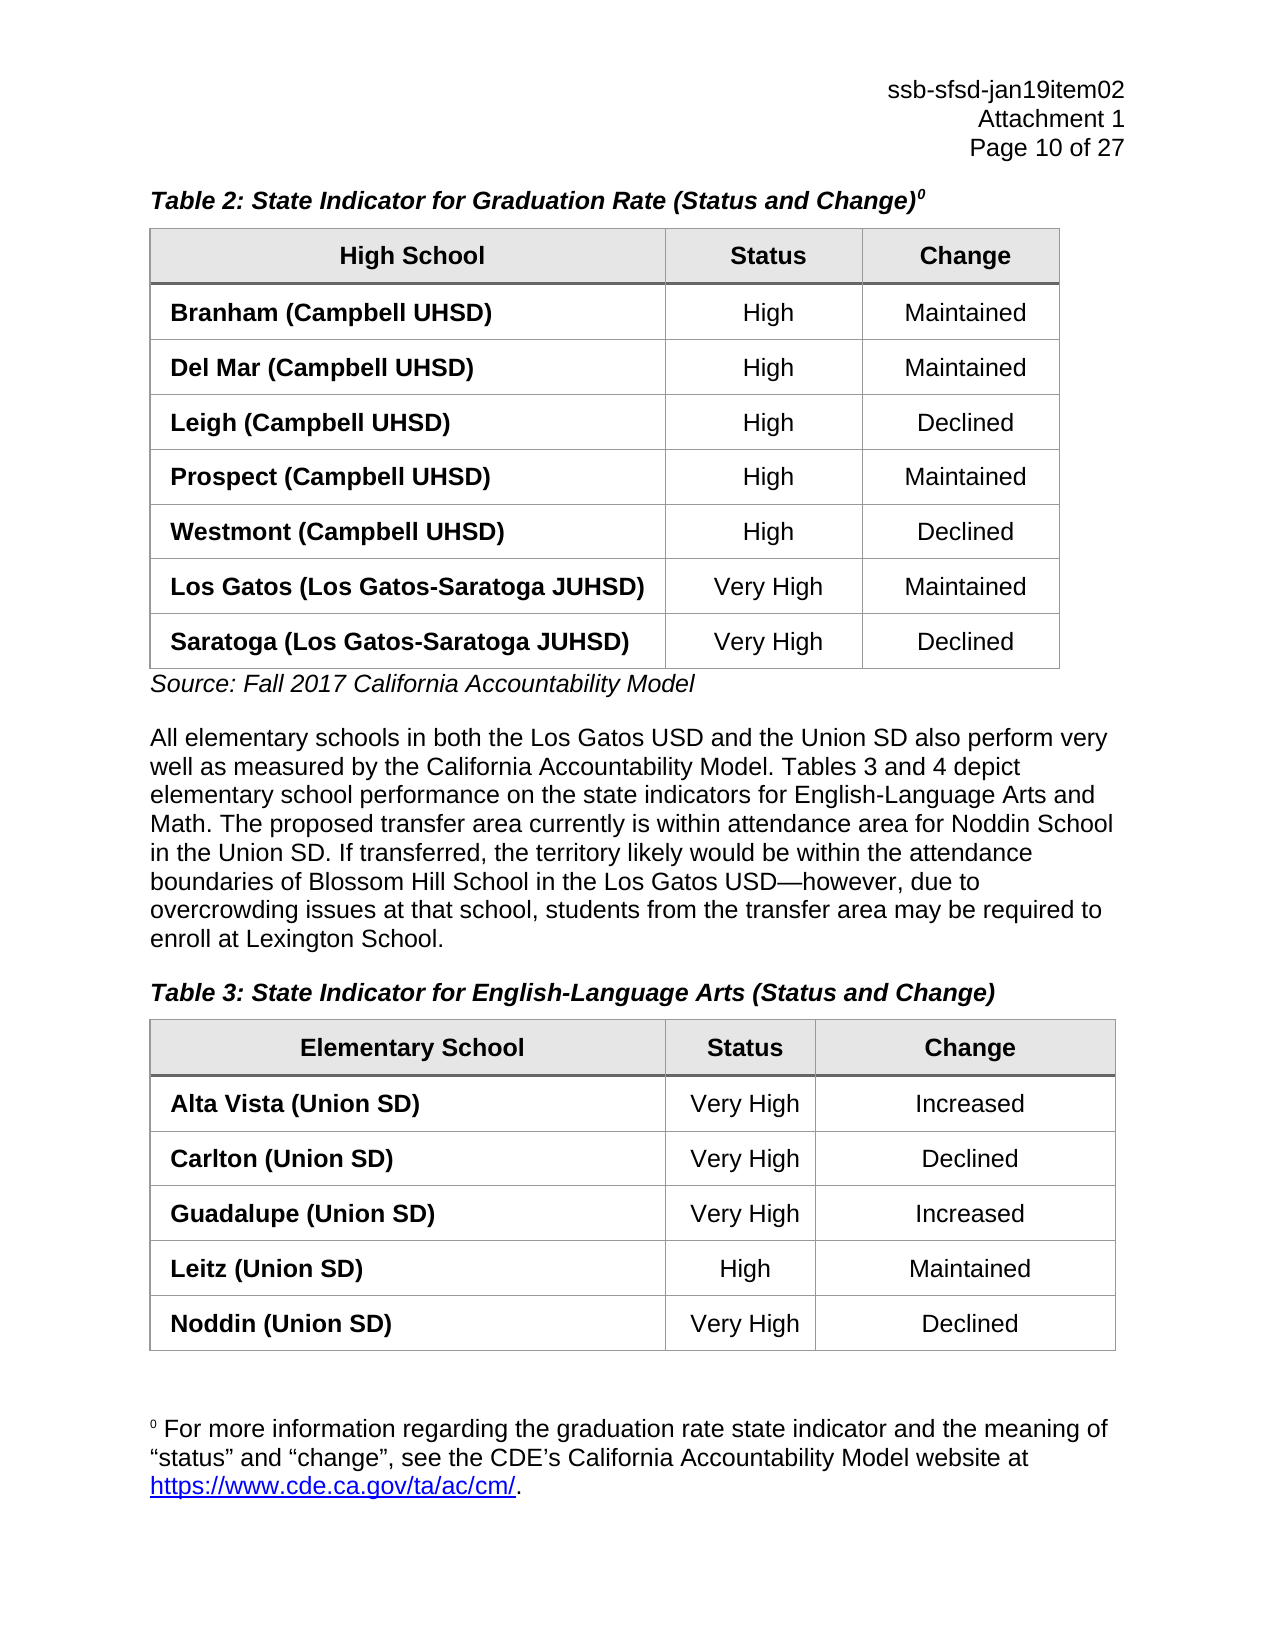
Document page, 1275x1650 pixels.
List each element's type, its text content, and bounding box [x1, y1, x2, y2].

table_header Change [863, 229, 1059, 282]
table_header Status [666, 229, 862, 282]
table_cell Westmont (Campbell UHSD) [151, 505, 665, 558]
table_cell Declined [863, 505, 1059, 558]
table_cell Guadalupe (Union SD) [151, 1186, 665, 1240]
table_cell High [666, 1241, 815, 1295]
table_cell High [666, 505, 862, 558]
table_cell Very High [666, 1077, 815, 1131]
table_cell Maintained [863, 285, 1059, 339]
table_cell Leigh (Campbell UHSD) [151, 395, 665, 449]
table_cell Prospect (Campbell UHSD) [151, 450, 665, 503]
table_header Status [666, 1020, 815, 1074]
table_cell Saratoga (Los Gatos-Saratoga JUHSD) [151, 614, 665, 668]
table_cell Declined [816, 1132, 1115, 1185]
table_cell Very High [666, 559, 862, 613]
table_cell Del Mar (Campbell UHSD) [151, 340, 665, 394]
table_cell Alta Vista (Union SD) [151, 1077, 665, 1131]
table_cell High [666, 450, 862, 503]
table_cell Increased [816, 1077, 1115, 1131]
table_header Change [816, 1020, 1115, 1074]
text Table 2: State Indicator for Graduation Rate (Status and Change) [150, 186, 1125, 215]
table_header Elementary School [151, 1020, 665, 1074]
text Source: Fall 2017 California Accountability Model [150, 669, 1125, 698]
table_cell Very High [666, 614, 862, 668]
table_cell High [666, 285, 862, 339]
table_cell Declined [816, 1296, 1115, 1350]
table_cell Maintained [863, 559, 1059, 613]
table_cell Leitz (Union SD) [151, 1241, 665, 1295]
table_cell Maintained [816, 1241, 1115, 1295]
text All elementary schools in both the Los Gatos USD and the Union SD also perform very well as measured by the California Accountability Model. Tables 3 and 4 depict elementary school performance on the state indicators for English-Language Arts and Math. The proposed transfer area currently is within attendance area for Noddin School in the Union SD. If transferred, the territory likely would be within the attendance boundaries of Blossom Hill School in the Los Gatos USD—however, due to overcrowding issues at that school, students from the transfer area may be required to enroll at Lexington School. [150, 723, 1125, 953]
table_cell Los Gatos (Los Gatos-Saratoga JUHSD) [151, 559, 665, 613]
table_cell Very High [666, 1186, 815, 1240]
table_cell Declined [863, 395, 1059, 449]
table_cell Maintained [863, 450, 1059, 503]
table_cell Branham (Campbell UHSD) [151, 285, 665, 339]
table_cell High [666, 395, 862, 449]
table_cell Declined [863, 614, 1059, 668]
table_cell High [666, 340, 862, 394]
text Table 3: State Indicator for English-Language Arts (Status and Change) [150, 978, 1125, 1006]
table_cell Increased [816, 1186, 1115, 1240]
table_cell Noddin (Union SD) [151, 1296, 665, 1350]
table_cell Maintained [863, 340, 1059, 394]
table_cell Very High [666, 1132, 815, 1185]
table_header High School [151, 229, 665, 282]
table_cell Very High [666, 1296, 815, 1350]
table_cell Carlton (Union SD) [151, 1132, 665, 1185]
